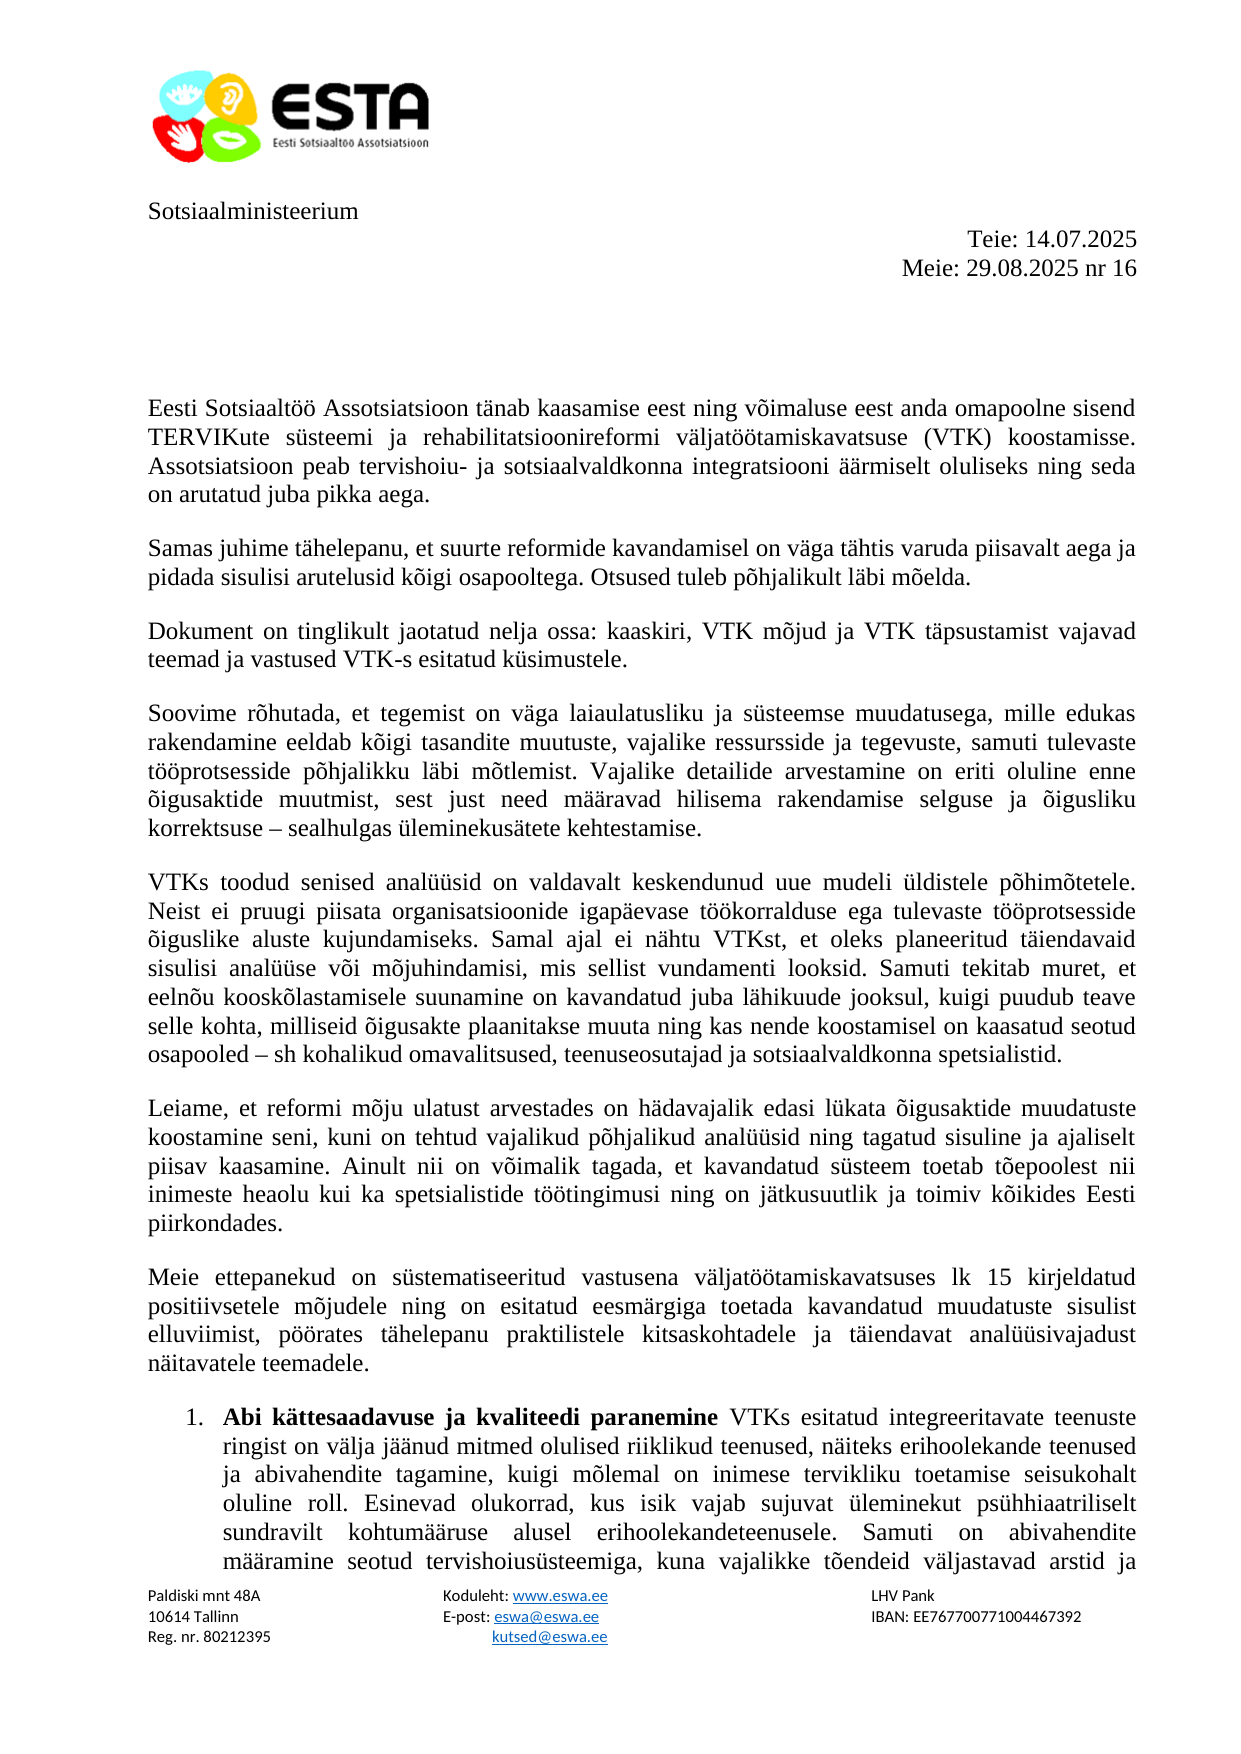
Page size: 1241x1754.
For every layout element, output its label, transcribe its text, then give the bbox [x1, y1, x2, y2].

text VTKs toodud senised analüüsid on valdavalt keskendunud uue mudeli üldistele põhimõtetele. Neist ei pruugi piisata organisatsioonide igapäevase töökorralduse ega tulevaste tööprotsesside õiguslike aluste kujundamiseks. Samal ajal ei nähtu VTKst, et oleks planeeritud täiendavaid sisulisi analüüse või mõjuhindamisi, mis sellist vundamenti looksid. Samuti tekitab muret, et eelnõu kooskõlastamisele suunamine on kavandatud juba lähikuude jooksul, kuigi puudub teave selle kohta, milliseid õigusakte plaanitakse muuta ning kas nende koostamisel on kaasatud seotud osapooled – sh kohalikud omavalitsused, teenuseosutajad ja sotsiaalvaldkonna spetsialistid. [148, 867, 1137, 1068]
text Sotsiaalministeerium [148, 196, 1137, 224]
text Meie: 29.08.2025 nr 16 [148, 253, 1137, 282]
text Soovime rõhutada, et tegemist on väga laiaulatusliku ja süsteemse muudatusega, mille edukas rakendamine eeldab kõigi tasandite muutuste, vajalike ressursside ja tegevuste, samuti tulevaste tööprotsesside põhjalikku läbi mõtlemist. Vajalike detailide arvestamine on eriti oluline enne õigusaktide muutmist, sest just need määravad hilisema rakendamise selguse ja õigusliku korrektsuse – sealhulgas üleminekusätete kehtestamise. [148, 698, 1137, 842]
text Dokument on tinglikult jaotatud nelja ossa: kaaskiri, VTK mõjud ja VTK täpsustamist vajavad teemad ja vastused VTK-s esitatud küsimustele. [148, 616, 1137, 673]
text Meie ettepanekud on süstematiseeritud vastusena väljatöötamiskavatsuses lk 15 kirjeldatud positiivsetele mõjudele ning on esitatud eesmärgiga toetada kavandatud muudatuste sisulist elluviimist, pöörates tähelepanu praktilistele kitsaskohtadele ja täiendavat analüüsivajadust näitavatele teemadele. [148, 1262, 1137, 1377]
text Teie: 14.07.2025 [148, 224, 1137, 253]
text Samas juhime tähelepanu, et suurte reformide kavandamisel on väga tähtis varuda piisavalt aega ja pidada sisulisi arutelusid kõigi osapooltega. Otsused tuleb põhjalikult läbi mõelda. [148, 533, 1137, 591]
text Eesti Sotsiaaltöö Assotsiatsioon tänab kaasamise eest ning võimaluse eest anda omapoolne sisend TERVIKute süsteemi ja rehabilitatsioonireformi väljatöötamiskavatsuse (VTK) koostamisse. Assotsiatsioon peab tervishoiu- ja sotsiaalvaldkonna integratsiooni äärmiselt oluliseks ning seda on arutatud juba pikka aega. [148, 393, 1137, 508]
text Leiame, et reformi mõju ulatust arvestades on hädavajalik edasi lükata õigusaktide muudatuste koostamine seni, kuni on tehtud vajalikud põhjalikud analüüsid ning tagatud sisuline ja ajaliselt piisav kaasamine. Ainult nii on võimalik tagada, et kavandatud süsteem toetab tõepoolest nii inimeste heaolu kui ka spetsialistide töötingimusi ning on jätkusuutlik ja toimiv kõikides Eesti piirkondades. [148, 1093, 1137, 1237]
picture [147, 59, 436, 167]
